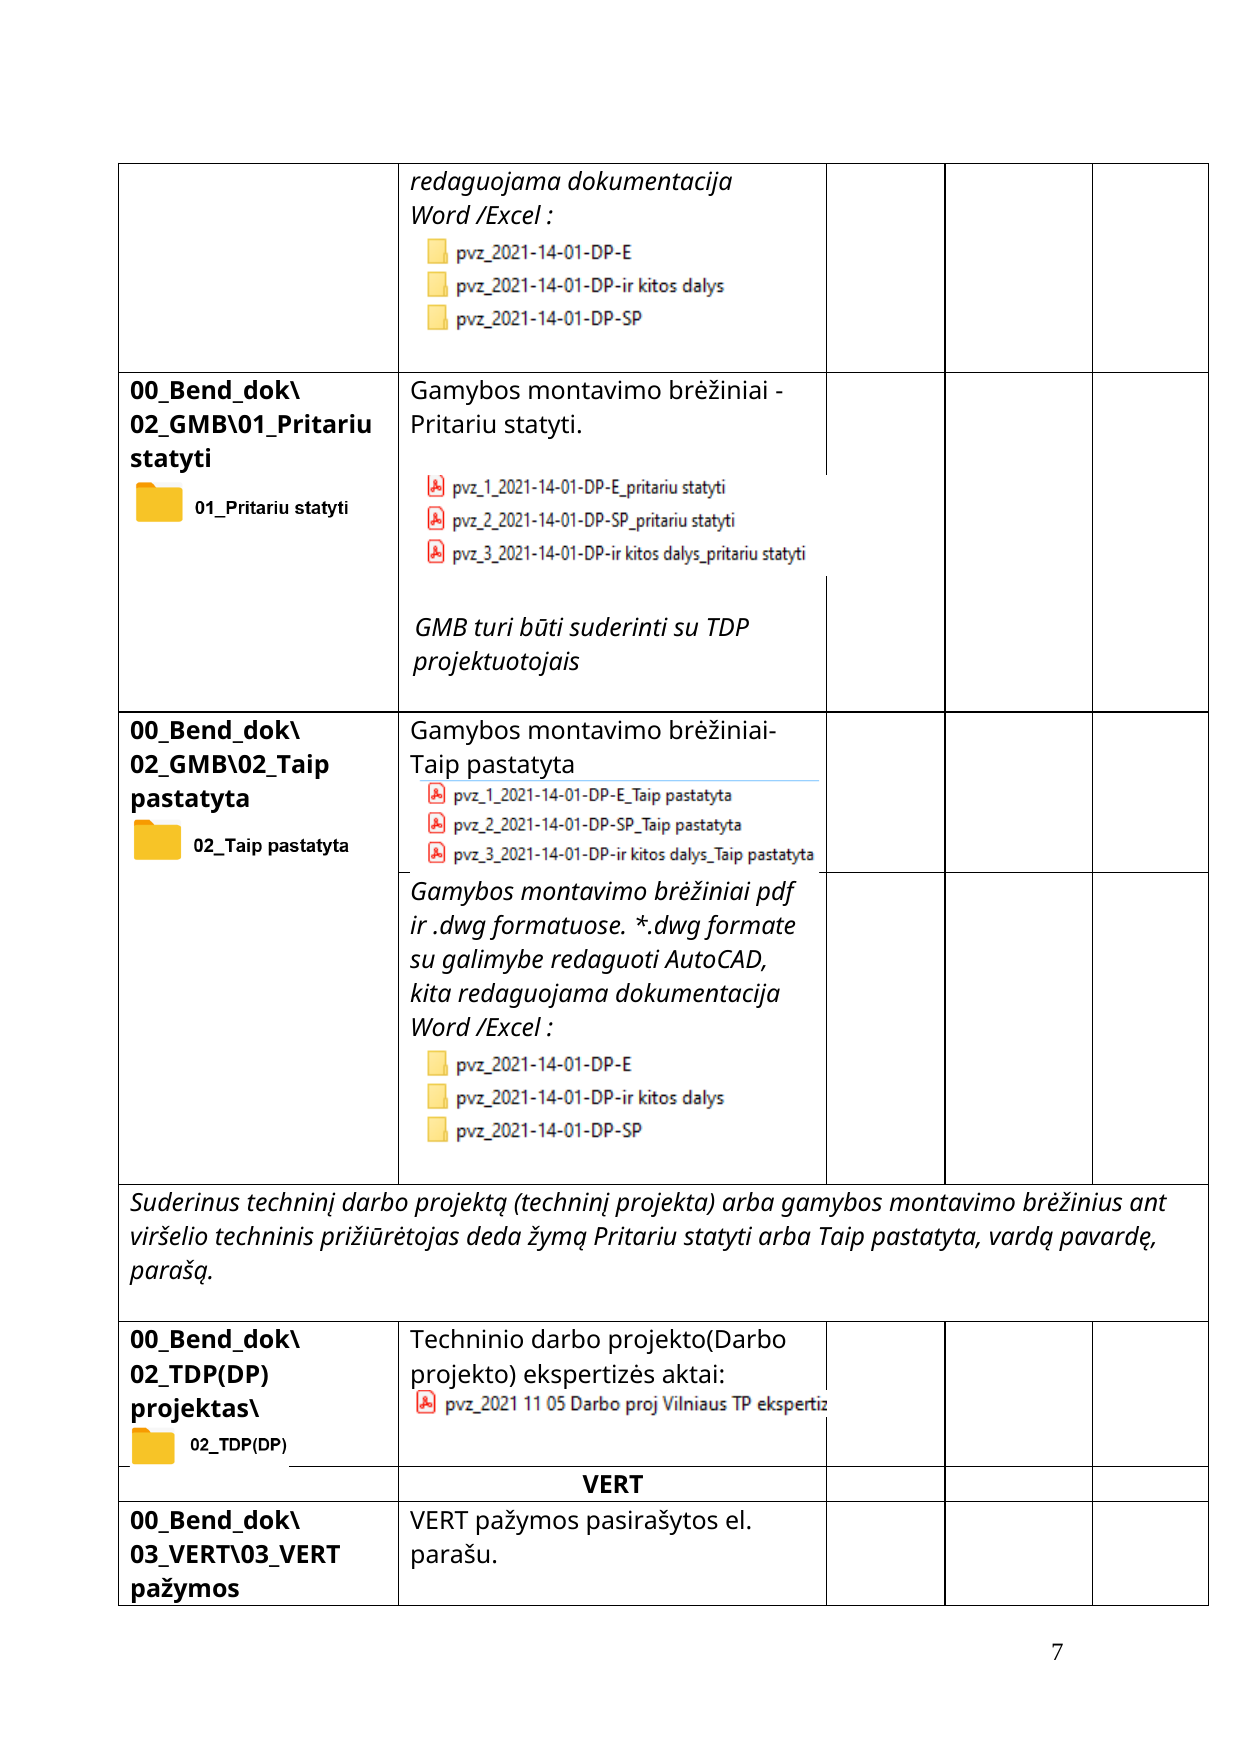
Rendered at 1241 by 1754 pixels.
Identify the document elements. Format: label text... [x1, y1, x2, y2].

table_cell VERT [399, 1467, 826, 1501]
table_cell [1093, 373, 1208, 711]
table_cell [827, 1502, 944, 1604]
picture [410, 1390, 827, 1417]
table_cell 00_Bend_dok\03_VERT\03_VERT pažymos [119, 1502, 398, 1604]
table_cell [827, 873, 944, 1184]
table_cell Techninio darbo projekto(Darbo projekto) ekspertizės aktai: [399, 1322, 826, 1466]
table_cell [827, 164, 944, 372]
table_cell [399, 1502, 826, 1604]
table_cell [827, 1467, 944, 1501]
table_cell [1093, 713, 1208, 872]
picture [410, 231, 740, 338]
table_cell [399, 164, 826, 372]
table_cell [946, 1467, 1092, 1501]
table_cell [827, 373, 944, 711]
table_cell [946, 713, 1092, 872]
picture [129, 1424, 289, 1467]
table_cell [827, 1322, 944, 1466]
table_cell [1093, 873, 1208, 1184]
table_cell [946, 1322, 1092, 1466]
table_cell 00_Bend_dok\02_GMB\01_Pritariu statyti [119, 373, 398, 711]
table_cell 00_Bend_dok\02_TDP(DP) projektas\ [119, 1322, 398, 1466]
picture [410, 780, 820, 873]
picture [410, 1043, 740, 1150]
picture [129, 475, 352, 526]
picture [410, 475, 827, 576]
table_cell [1093, 1467, 1208, 1501]
table_cell 00_Bend_dok\02_GMB\02_Taip pastatyta [119, 713, 398, 1184]
table_cell [1093, 1502, 1208, 1604]
table_cell [1093, 164, 1208, 372]
table_cell [119, 1467, 398, 1501]
table_cell Gamybos montavimo brėžiniai pdf ir .dwg formatuose. *.dwg formate su galimybe redaguoti AutoCAD, kita redaguojama dokumentacija Word /Excel : [399, 873, 826, 1184]
table_cell [946, 873, 1092, 1184]
table_cell [946, 1502, 1092, 1604]
table_cell Suderinus techninį darbo projektą (techninį projekta) arba gamybos montavimo brėžinius ant viršelio techninis prižiūrėtojas deda žymą Pritariu statyti arba Taip pastatyta, vardą pavardę, parašą. [119, 1185, 1208, 1321]
table_cell [1093, 1322, 1208, 1466]
picture [129, 814, 352, 864]
table_cell [827, 713, 944, 872]
table_cell Gamybos montavimo brėžiniai - Pritariu statyti. GMB turi būti suderinti su TDP projektuotojais [399, 373, 826, 711]
table_cell [946, 373, 1092, 711]
table_cell - [946, 164, 1092, 372]
table_cell Gamybos montavimo brėžiniai-Taip pastatyta [399, 713, 826, 872]
